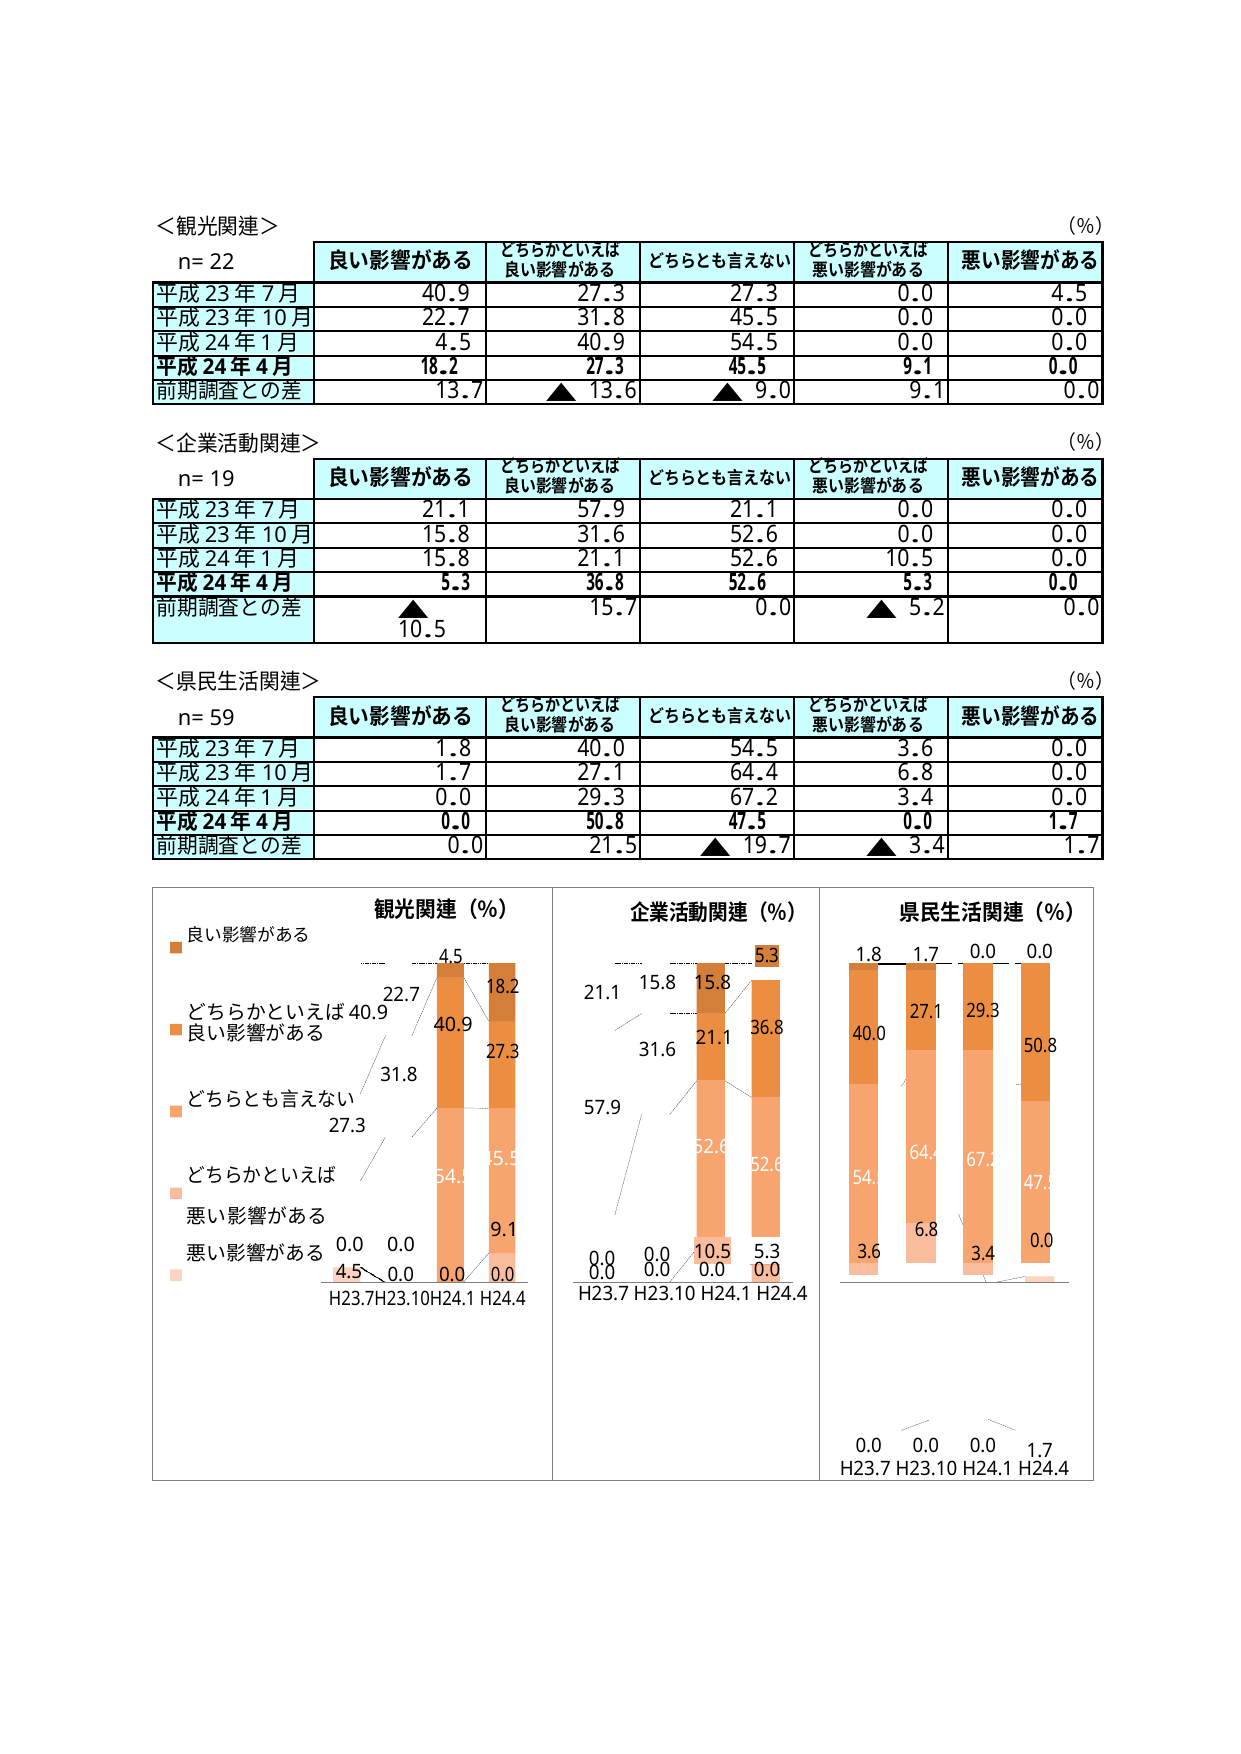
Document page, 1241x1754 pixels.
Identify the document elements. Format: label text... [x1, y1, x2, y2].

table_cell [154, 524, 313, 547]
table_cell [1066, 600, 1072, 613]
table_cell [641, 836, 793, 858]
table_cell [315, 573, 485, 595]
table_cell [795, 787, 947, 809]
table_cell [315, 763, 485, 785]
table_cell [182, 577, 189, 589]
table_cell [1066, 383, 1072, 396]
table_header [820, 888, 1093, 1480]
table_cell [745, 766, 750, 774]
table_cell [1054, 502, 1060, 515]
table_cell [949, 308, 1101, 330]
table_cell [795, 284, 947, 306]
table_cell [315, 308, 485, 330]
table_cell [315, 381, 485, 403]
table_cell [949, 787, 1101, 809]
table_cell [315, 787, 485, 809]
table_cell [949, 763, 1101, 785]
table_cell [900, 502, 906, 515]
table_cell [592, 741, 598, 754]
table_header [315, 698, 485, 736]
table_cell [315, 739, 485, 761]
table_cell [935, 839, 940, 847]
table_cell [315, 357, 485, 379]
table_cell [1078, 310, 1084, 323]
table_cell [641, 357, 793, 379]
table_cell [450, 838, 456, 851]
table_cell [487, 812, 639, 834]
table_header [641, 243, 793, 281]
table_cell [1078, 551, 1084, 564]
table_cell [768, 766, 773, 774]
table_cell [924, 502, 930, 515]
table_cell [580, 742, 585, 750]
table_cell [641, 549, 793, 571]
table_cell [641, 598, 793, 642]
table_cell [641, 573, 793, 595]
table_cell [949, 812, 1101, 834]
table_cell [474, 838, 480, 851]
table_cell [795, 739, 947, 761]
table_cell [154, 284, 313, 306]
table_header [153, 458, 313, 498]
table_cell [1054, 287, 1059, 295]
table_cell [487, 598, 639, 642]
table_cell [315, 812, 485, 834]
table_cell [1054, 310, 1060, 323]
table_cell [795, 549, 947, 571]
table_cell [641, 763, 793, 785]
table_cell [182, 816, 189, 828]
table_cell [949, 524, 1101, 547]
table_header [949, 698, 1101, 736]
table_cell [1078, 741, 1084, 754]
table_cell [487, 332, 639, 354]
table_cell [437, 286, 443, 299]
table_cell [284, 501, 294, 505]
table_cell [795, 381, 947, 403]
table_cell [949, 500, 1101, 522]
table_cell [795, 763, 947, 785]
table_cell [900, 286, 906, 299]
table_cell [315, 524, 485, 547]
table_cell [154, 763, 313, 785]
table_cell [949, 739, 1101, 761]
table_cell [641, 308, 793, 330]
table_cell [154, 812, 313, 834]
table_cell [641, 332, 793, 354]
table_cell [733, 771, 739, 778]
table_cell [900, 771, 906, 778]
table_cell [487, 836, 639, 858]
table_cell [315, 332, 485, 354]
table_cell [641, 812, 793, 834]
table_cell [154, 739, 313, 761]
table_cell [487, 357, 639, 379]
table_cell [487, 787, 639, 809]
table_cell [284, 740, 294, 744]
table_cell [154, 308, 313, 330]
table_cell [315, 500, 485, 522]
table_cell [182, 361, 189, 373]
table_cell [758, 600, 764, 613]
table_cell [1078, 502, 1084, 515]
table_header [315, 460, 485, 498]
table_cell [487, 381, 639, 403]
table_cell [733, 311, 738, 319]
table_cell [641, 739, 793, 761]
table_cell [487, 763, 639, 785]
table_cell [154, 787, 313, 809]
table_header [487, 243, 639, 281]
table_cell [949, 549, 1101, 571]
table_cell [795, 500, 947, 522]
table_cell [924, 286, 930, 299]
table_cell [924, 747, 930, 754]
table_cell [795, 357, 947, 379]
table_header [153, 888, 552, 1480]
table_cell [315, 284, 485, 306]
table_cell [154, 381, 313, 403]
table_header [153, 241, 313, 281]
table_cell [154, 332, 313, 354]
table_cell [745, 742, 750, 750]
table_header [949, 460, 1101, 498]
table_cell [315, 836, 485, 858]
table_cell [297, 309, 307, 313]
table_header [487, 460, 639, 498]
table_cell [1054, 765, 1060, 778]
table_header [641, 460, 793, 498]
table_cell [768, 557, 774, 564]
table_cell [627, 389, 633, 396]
text ＜観光関連＞ （％） [155, 211, 1134, 241]
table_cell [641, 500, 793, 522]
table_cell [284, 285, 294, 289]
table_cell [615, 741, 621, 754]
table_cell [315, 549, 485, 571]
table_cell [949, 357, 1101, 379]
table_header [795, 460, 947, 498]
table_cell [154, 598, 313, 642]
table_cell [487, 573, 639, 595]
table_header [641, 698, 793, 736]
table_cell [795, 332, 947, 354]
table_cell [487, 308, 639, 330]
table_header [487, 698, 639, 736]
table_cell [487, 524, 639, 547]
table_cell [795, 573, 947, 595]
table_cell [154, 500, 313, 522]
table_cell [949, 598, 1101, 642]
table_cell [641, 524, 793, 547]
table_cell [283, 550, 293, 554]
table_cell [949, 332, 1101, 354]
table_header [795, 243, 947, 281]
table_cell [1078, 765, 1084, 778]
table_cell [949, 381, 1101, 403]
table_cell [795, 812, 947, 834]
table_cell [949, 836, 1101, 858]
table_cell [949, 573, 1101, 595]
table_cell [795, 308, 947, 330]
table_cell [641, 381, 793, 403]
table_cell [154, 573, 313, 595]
text ＜県民生活関連＞ （％） [155, 666, 1134, 696]
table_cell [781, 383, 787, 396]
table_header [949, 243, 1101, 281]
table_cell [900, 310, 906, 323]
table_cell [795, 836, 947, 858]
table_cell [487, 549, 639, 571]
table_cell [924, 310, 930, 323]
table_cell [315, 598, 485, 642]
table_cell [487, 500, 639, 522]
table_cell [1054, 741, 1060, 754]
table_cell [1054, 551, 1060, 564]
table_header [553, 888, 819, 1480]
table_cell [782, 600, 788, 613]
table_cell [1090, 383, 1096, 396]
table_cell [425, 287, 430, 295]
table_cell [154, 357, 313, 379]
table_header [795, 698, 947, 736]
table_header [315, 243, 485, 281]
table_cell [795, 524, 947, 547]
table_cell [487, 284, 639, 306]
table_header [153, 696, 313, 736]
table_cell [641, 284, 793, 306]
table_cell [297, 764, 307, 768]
text ＜企業活動関連＞ （％） [155, 428, 1134, 457]
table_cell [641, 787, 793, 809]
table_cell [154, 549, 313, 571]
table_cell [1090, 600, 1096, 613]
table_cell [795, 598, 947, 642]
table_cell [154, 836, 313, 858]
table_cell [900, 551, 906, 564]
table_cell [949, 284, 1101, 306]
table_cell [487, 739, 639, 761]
